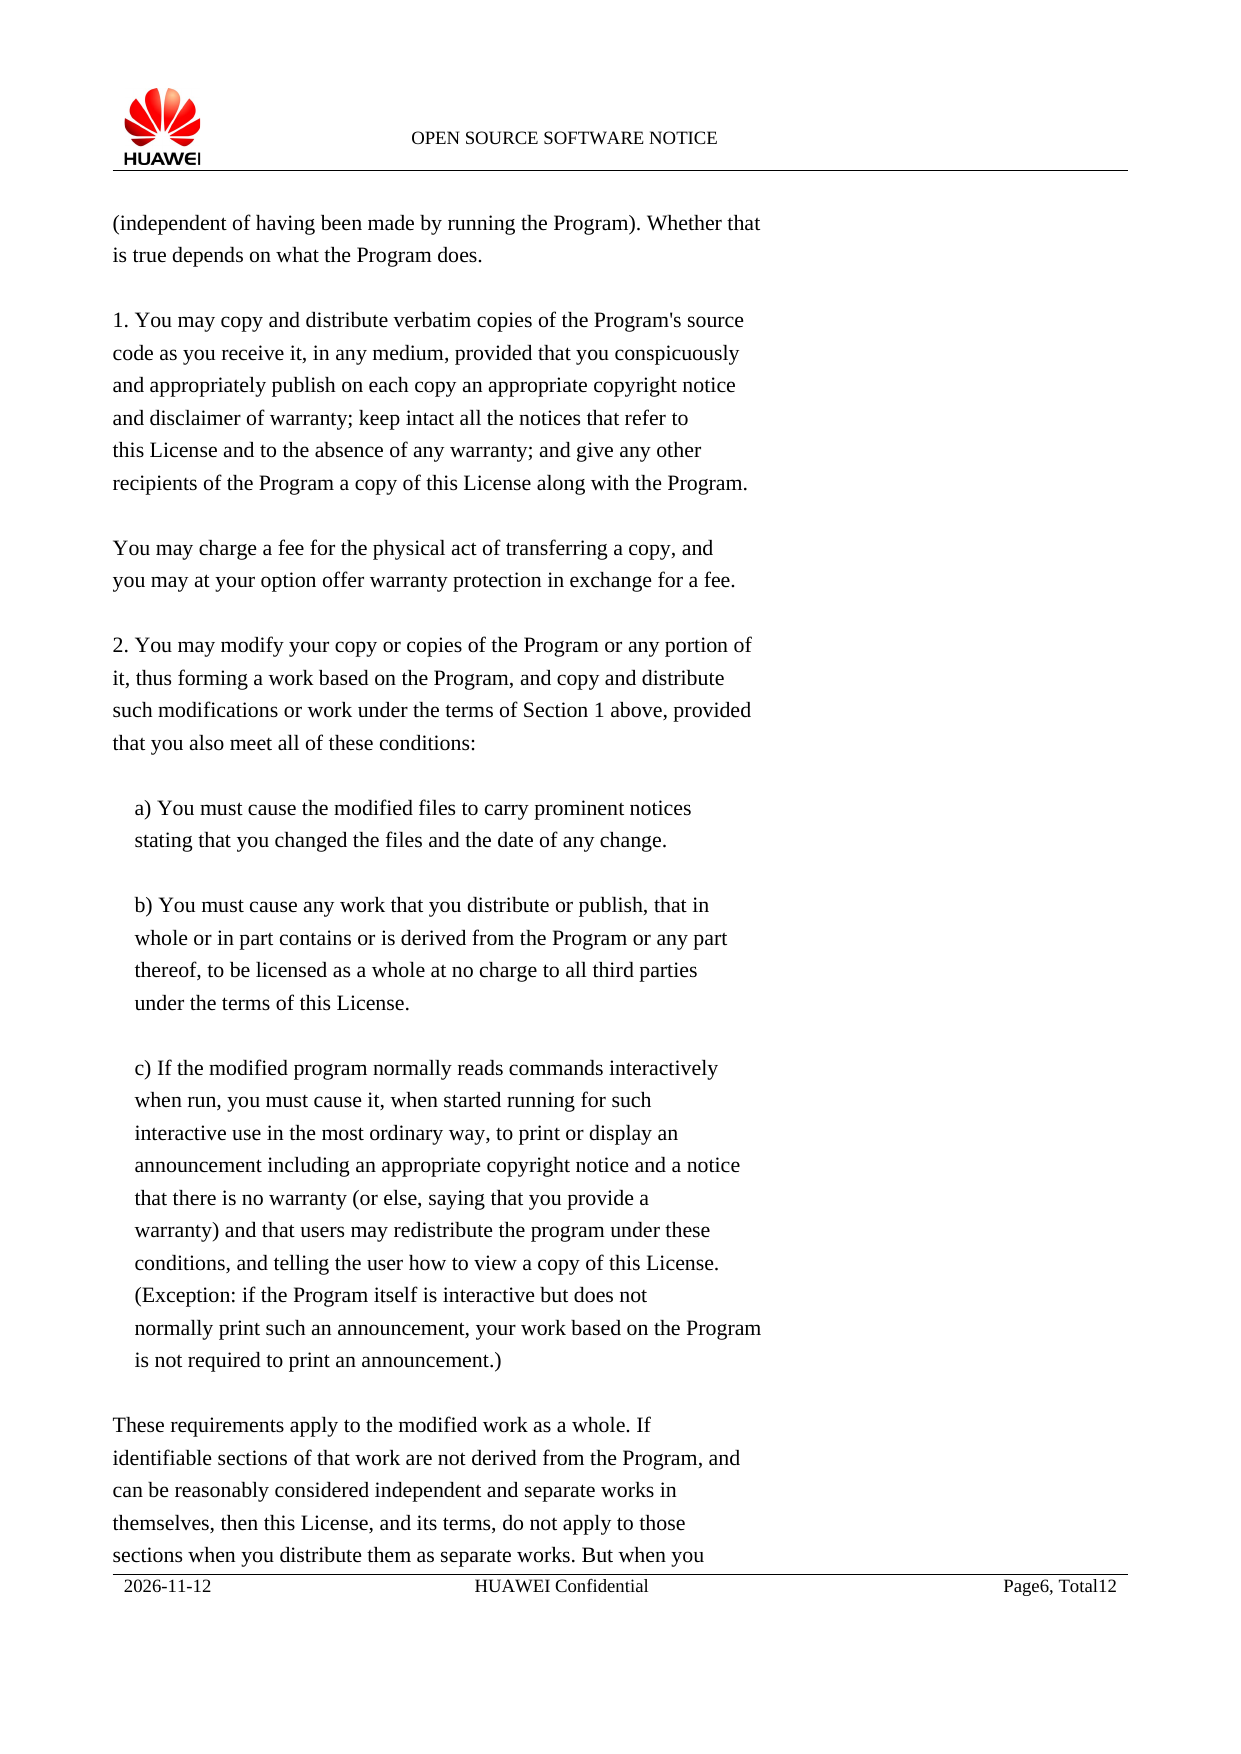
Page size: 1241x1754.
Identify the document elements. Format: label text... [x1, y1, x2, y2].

picture [124, 88, 201, 165]
